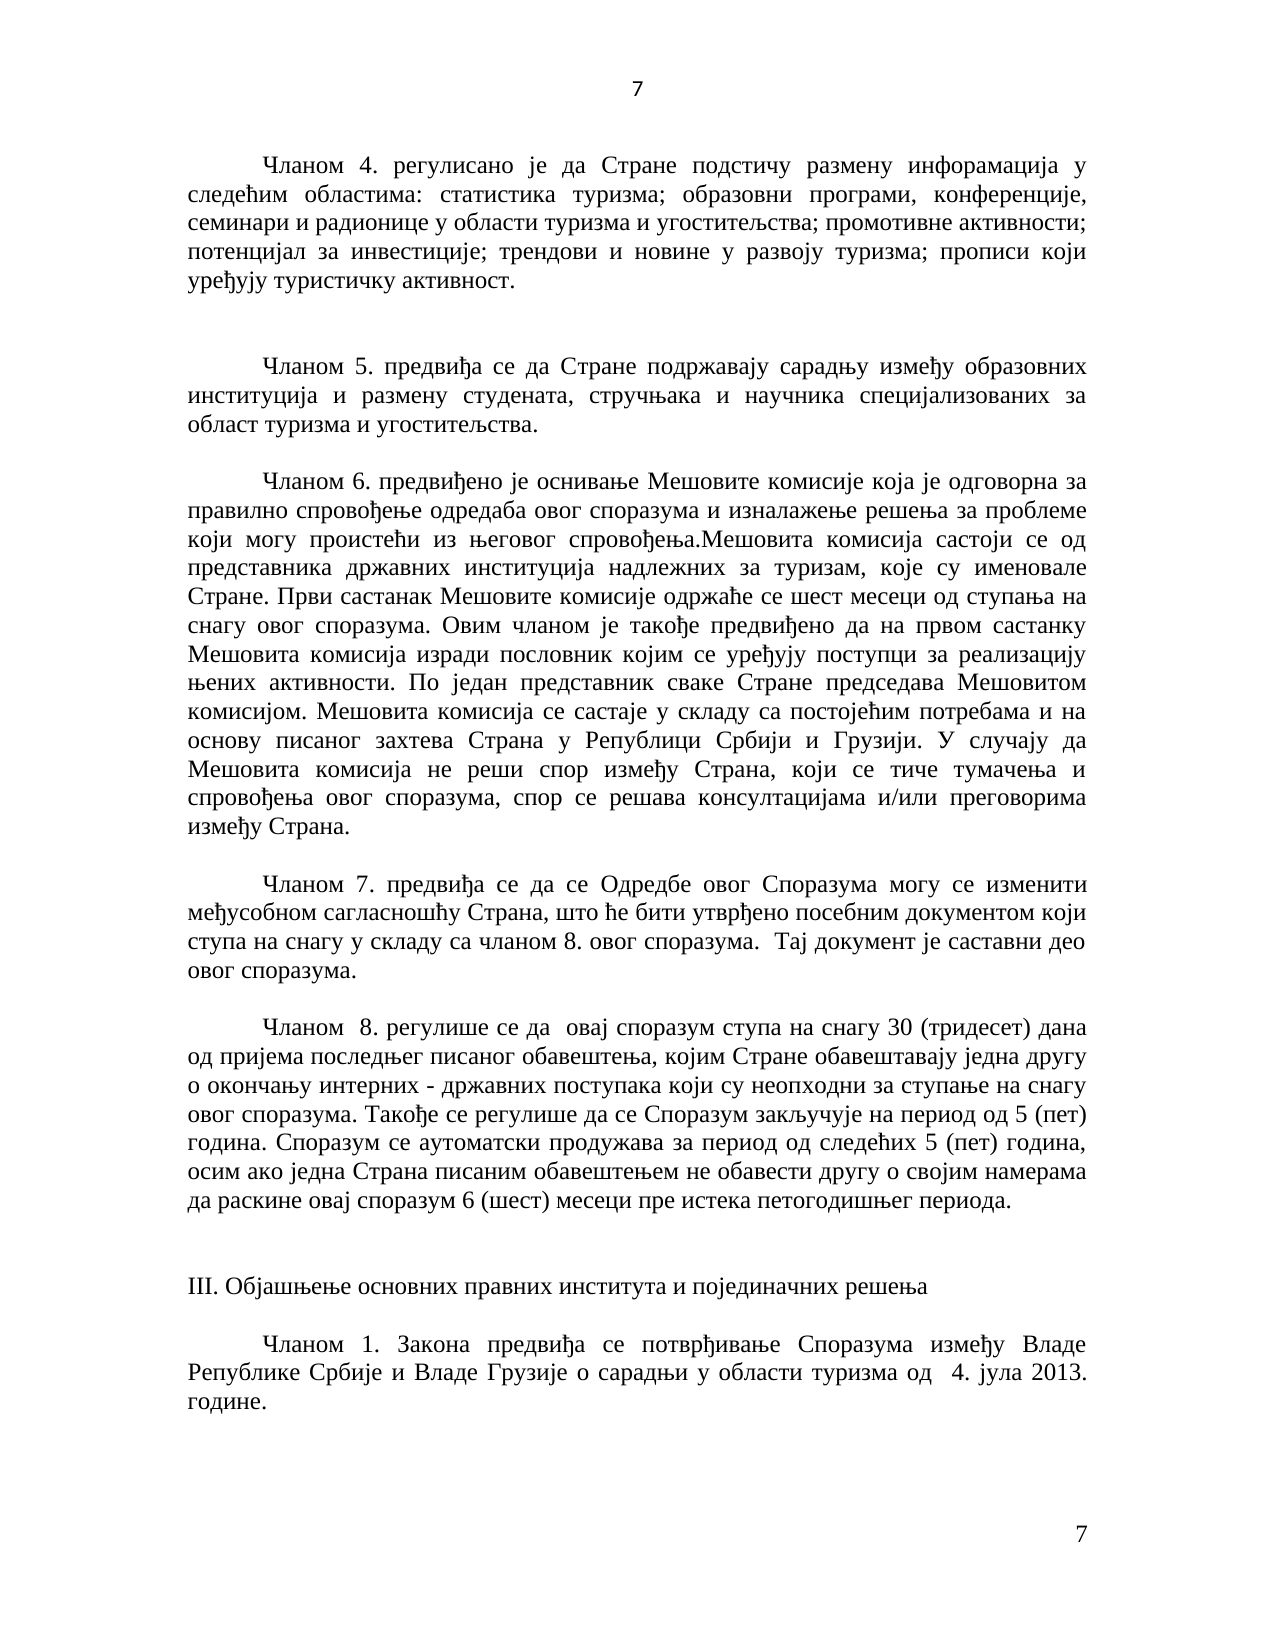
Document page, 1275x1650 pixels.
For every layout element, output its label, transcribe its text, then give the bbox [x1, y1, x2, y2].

text III. Објашњење основних правних института и појединачних решења [187, 1271, 1087, 1300]
text Чланом 7. предвиђа се да се Одредбе овог Споразума могу се изменити међусобном сагласношћу Страна, што ће бити утврђено посебним документом који ступа на снагу у складу са чланом 8. овог споразума. Тај документ је саставни део овог споразума. [187, 869, 1087, 984]
text Чланом 1. Закона предвиђа се потврђивање Споразума између Владе Републике Србије и Владе Грузије о сарадњи у области туризма од 4. јула 2013. године. [187, 1329, 1087, 1415]
list Чланом 8. регулише се да овај споразум ступа на снагу 30 (тридесет) дана од пријема последњег писаног обавештења, којим Стране обавештавају једна другу о окончању интерних - државних поступака који су неопходни за ступање на снагу овог споразума. Такође се регулише да се Споразум закључује на период од 5 (пет) година. Споразум се аутоматски продужава за период од следећих 5 (пет) година, осим ако једна Страна писаним обавештењем не обавести другу о својим намерама да раскине овај споразум 6 (шест) месеци пре истека петогодишњег периода. [187, 1012, 1087, 1214]
text Чланом 6. предвиђено је оснивање Мешовите комисије која је одговорна за правилно спровођење одредаба овог споразума и изналажење решења за проблеме који могу проистећи из његовог спровођења.Мешовита комисија састоји се од представника државних институција надлежних за туризам, које су именовале Стране. Први састанак Мешовите комисије одржаће се шест месеци од ступања на снагу овог споразума. Овим чланом је такође предвиђено да на првом састанку Мешовита комисија изради пословник којим се уређују поступци за реализацију њених активности. По један представник сваке Стране председава Мешовитом комисијом. Мешовита комисија се састаје у складу са постојећим потребама и на основу писаног захтева Страна у Републици Србији и Грузији. У случају да Мешовита комисија не реши спор између Страна, који се тиче тумачења и спровођења овог споразума, спор се решава консултацијама и/или преговорима између Страна. [187, 466, 1087, 840]
text Чланом 4. регулисано је да Стране подстичу размену инфорамација у следећим областима: статистика туризма; образовни програми, конференције, семинари и радионице у области туризма и угоститељства; промотивне активности; потенцијал за инвестиције; трендови и новине у развоју туризма; прописи који уређују туристичку активност. [187, 150, 1087, 294]
text Чланом 5. предвиђа се да Стране подржавају сарадњу између образовних институција и размену студената, стручњака и научника специјализованих за област туризма и угоститељства. [187, 351, 1087, 437]
